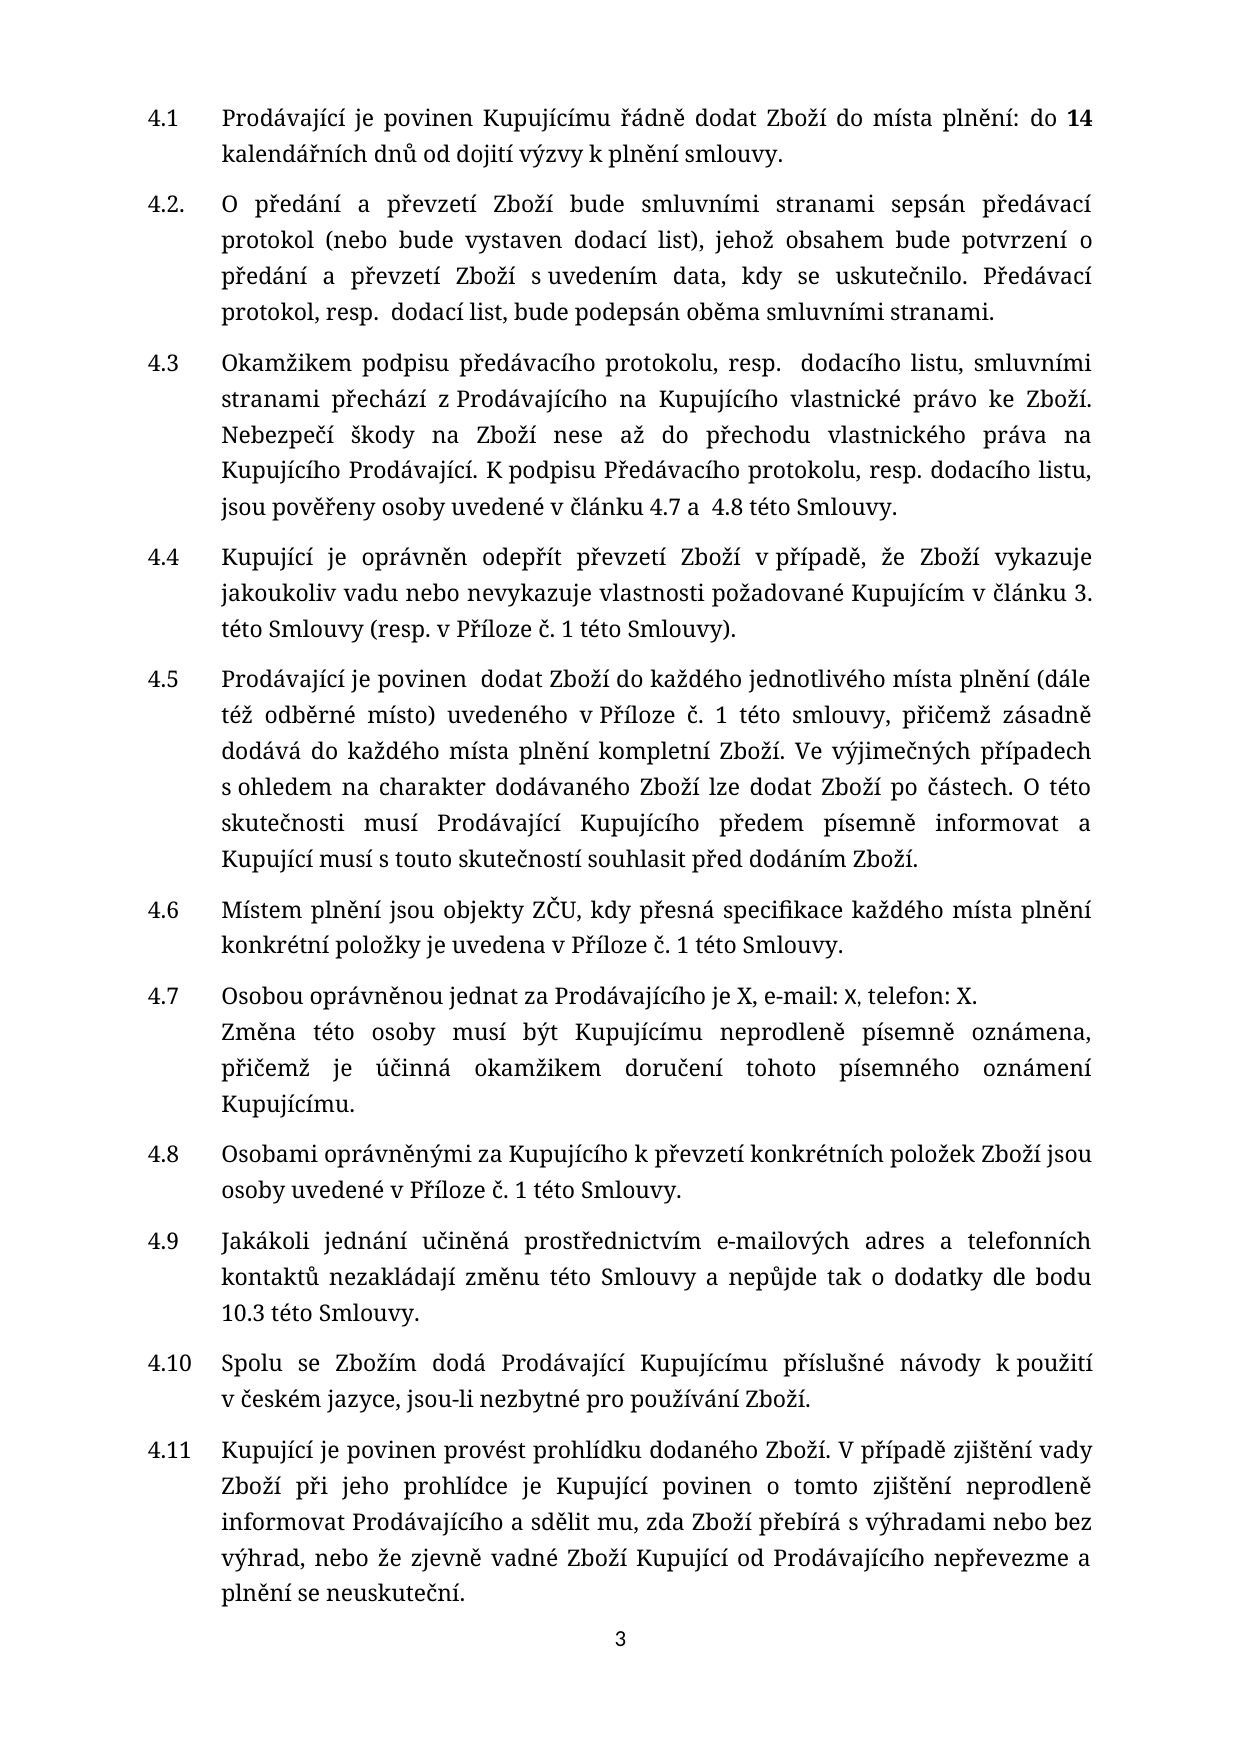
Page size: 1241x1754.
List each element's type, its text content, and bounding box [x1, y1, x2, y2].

text 4.3 Okamžikem podpisu předávacího protokolu, resp. dodacího listu, smluvními stranami přechází z Prodávajícího na Kupujícího vlastnické právo ke Zboží. Nebezpečí škody na Zboží nese až do přechodu vlastnického práva na Kupujícího Prodávající. K podpisu Předávacího protokolu, resp. dodacího listu, jsou pověřeny osoby uvedené v článku 4.7 a 4.8 této Smlouvy. [148, 347, 1092, 522]
text 4.7 Osobou oprávněnou jednat za Prodávajícího je X, e-mail: X, telefon: X. [148, 980, 1092, 1011]
text 4.9 Jakákoli jednání učiněná prostřednictvím e-mailových adres a telefonních kontaktů nezakládají změnu této Smlouvy a nepůjde tak o dodatky dle bodu 10.3 této Smlouvy. [148, 1225, 1092, 1328]
text 4.10 Spolu se Zbožím dodá Prodávající Kupujícímu příslušné návody k použití v českém jazyce, jsou-li nezbytné pro používání Zboží. [148, 1347, 1092, 1414]
text Změna této osoby musí být Kupujícímu neprodleně písemně oznámena, přičemž je účinná okamžikem doručení tohoto písemného oznámení Kupujícímu. [148, 1016, 1092, 1119]
text 4.5 Prodávající je povinen dodat Zboží do každého jednotlivého místa plnění (dále též odběrné místo) uvedeného v Příloze č. 1 této smlouvy, přičemž zásadně dodává do každého místa plnění kompletní Zboží. Ve výjimečných případech s ohledem na charakter dodávaného Zboží lze dodat Zboží po částech. O této skutečnosti musí Prodávající Kupujícího předem písemně informovat a Kupující musí s touto skutečností souhlasit před dodáním Zboží. [148, 663, 1092, 874]
text 4.6 Místem plnění jsou objekty ZČU, kdy přesná specifikace každého místa plnění konkrétní položky je uvedena v Příloze č. 1 této Smlouvy. [148, 893, 1092, 961]
text 4.8 Osobami oprávněnými za Kupujícího k převzetí konkrétních položek Zboží jsou osoby uvedené v Příloze č. 1 této Smlouvy. [148, 1138, 1092, 1206]
text 4.1 Prodávající je povinen Kupujícímu řádně dodat Zboží do místa plnění: do 14 kalendářních dnů od dojití výzvy k plnění smlouvy. [148, 102, 1092, 169]
text 4.2. O předání a převzetí Zboží bude smluvními stranami sepsán předávací protokol (nebo bude vystaven dodací list), jehož obsahem bude potvrzení o předání a převzetí Zboží s uvedením data, kdy se uskutečnilo. Předávací protokol, resp. dodací list, bude podepsán oběma smluvními stranami. [148, 188, 1092, 327]
text 4.4 Kupující je oprávněn odepřít převzetí Zboží v případě, že Zboží vykazuje jakoukoliv vadu nebo nevykazuje vlastnosti požadované Kupujícím v článku 3. této Smlouvy (resp. v Příloze č. 1 této Smlouvy). [148, 541, 1092, 644]
text 4.11 Kupující je povinen provést prohlídku dodaného Zboží. V případě zjištění vady Zboží při jeho prohlídce je Kupující povinen o tomto zjištění neprodleně informovat Prodávajícího a sdělit mu, zda Zboží přebírá s výhradami nebo bez výhrad, nebo že zjevně vadné Zboží Kupující od Prodávajícího nepřevezme a plnění se neuskuteční. [148, 1434, 1092, 1609]
